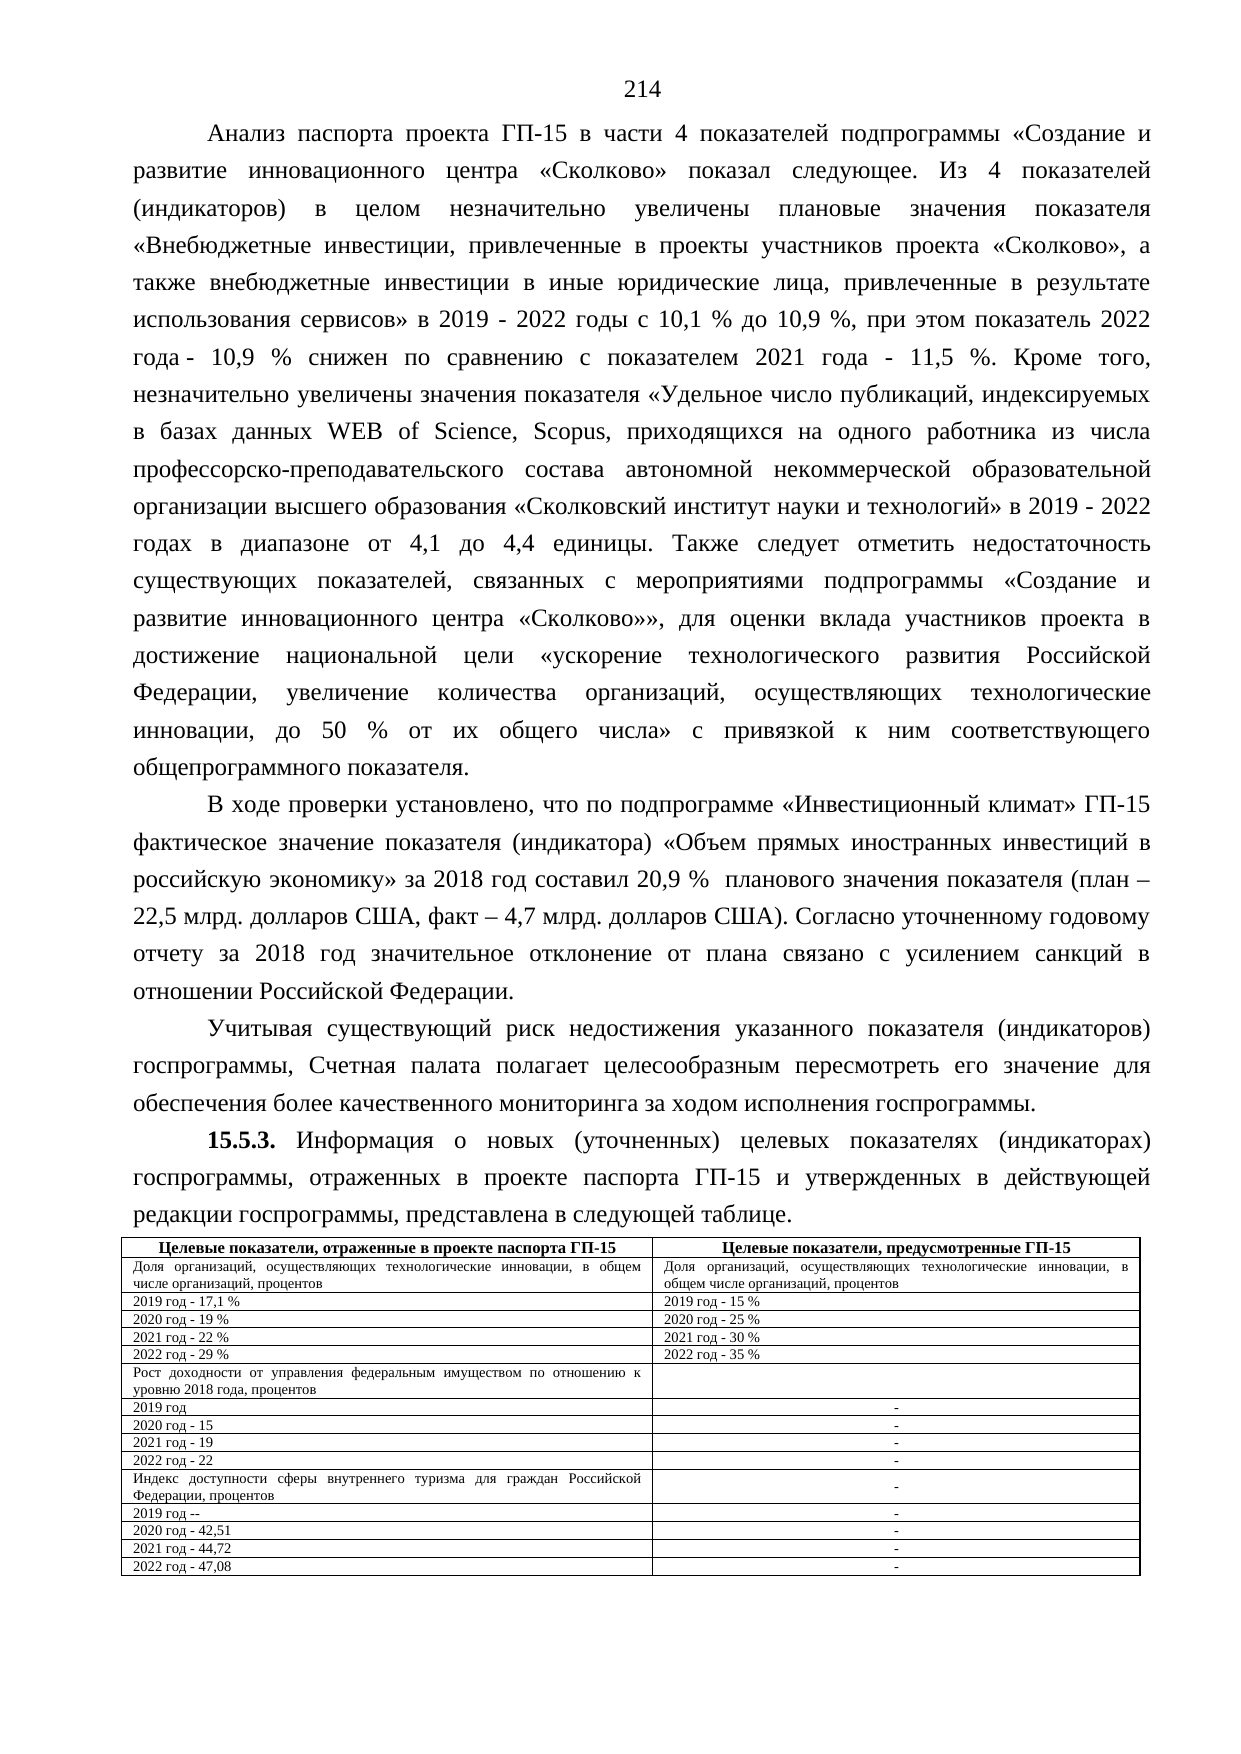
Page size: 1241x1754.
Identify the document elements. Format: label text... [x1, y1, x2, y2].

table_cell - [653, 1540, 1139, 1557]
table_cell 2022 год - 35 % [653, 1346, 1139, 1363]
table_header Целевые показатели, предусмотренные ГП-15 [653, 1238, 1139, 1257]
table_cell 2020 год - 19 % [122, 1311, 652, 1327]
table_cell 2019 год [122, 1399, 652, 1415]
table_cell Доля организаций, осуществляющих технологические инновации, в общем числе организаций, процентов [653, 1258, 1139, 1292]
table_header Целевые показатели, отраженные в проекте паспорта ГП-15 [122, 1238, 652, 1257]
text Учитывая существующий риск недостижения указанного показателя (индикаторов) госпрограммы, Счетная палата полагает целесообразным пересмотреть его значение для обеспечения более качественного мониторинга за ходом исполнения госпрограммы. [133, 1013, 1152, 1116]
table_cell Рост доходности от управления федеральным имуществом по отношению к уровню 2018 года, процентов [122, 1364, 652, 1397]
table_cell 2020 год - 25 % [653, 1311, 1139, 1327]
table_cell 2019 год - 17,1 % [122, 1293, 652, 1309]
table_cell 2022 год - 29 % [122, 1346, 652, 1363]
table_cell - [653, 1399, 1139, 1415]
text Анализ паспорта проекта ГП-15 в части 4 показателей подпрограммы «Создание и развитие инновационного центра «Сколково» показал следующее. Из 4 показателей (индикаторов) в целом незначительно увеличены плановые значения показателя «Внебюджетные инвестиции, привлеченные в проекты участников проекта «Сколково», а также внебюджетные инвестиции в иные юридические лица, привлеченные в результате использования сервисов» в 2019 - 2022 годы с 10,1 % до 10,9 %, при этом показатель 2022 года - 10,9 % снижен по сравнению с показателем 2021 года - 11,5 %. Кроме того, незначительно увеличены значения показателя «Удельное число публикаций, индексируемых в базах данных WEB of Science, Scopus, приходящихся на одного работника из числа профессорско-преподавательского состава автономной некоммерческой образовательной организации высшего образования «Сколковский институт науки и технологий» в 2019 - 2022 годах в диапазоне от 4,1 до 4,4 единицы. Также следует отметить недостаточность существующих показателей, связанных с мероприятиями подпрограммы «Создание и развитие инновационного центра «Сколково»», для оценки вклада участников проекта в достижение национальной цели «ускорение технологического развития Российской Федерации, увеличение количества организаций, осуществляющих технологические инновации, до 50 % от их общего числа» с привязкой к ним соответствующего общепрограммного показателя. [133, 118, 1152, 781]
table_cell - [653, 1558, 1139, 1574]
table_cell 2021 год - 44,72 [122, 1540, 652, 1557]
table_cell Доля организаций, осуществляющих технологические инновации, в общем числе организаций, процентов [122, 1258, 652, 1292]
table_cell 2021 год - 19 [122, 1434, 652, 1451]
table_cell - [653, 1470, 1139, 1503]
table_cell [653, 1364, 1139, 1397]
table_cell 2022 год - 22 [122, 1452, 652, 1469]
table_cell 2021 год - 22 % [122, 1328, 652, 1345]
text 15.5.3. Информация о новых (уточненных) целевых показателях (индикаторах) госпрограммы, отраженных в проекте паспорта ГП-15 и утвержденных в действующей редакции госпрограммы, представлена в следующей таблице. [133, 1125, 1152, 1228]
table_cell - [653, 1416, 1139, 1433]
table_cell - [653, 1434, 1139, 1451]
table_cell - [653, 1452, 1139, 1469]
table_cell - [653, 1522, 1139, 1539]
table_cell 2019 год - 15 % [653, 1293, 1139, 1309]
table_cell Индекс доступности сферы внутреннего туризма для граждан Российской Федерации, процентов [122, 1470, 652, 1503]
table_cell 2021 год - 30 % [653, 1328, 1139, 1345]
table_cell 2020 год - 42,51 [122, 1522, 652, 1539]
table_cell - [653, 1504, 1139, 1521]
table_cell 2019 год -- [122, 1504, 652, 1521]
table_cell 2020 год - 15 [122, 1416, 652, 1433]
text В ходе проверки установлено, что по подпрограмме «Инвестиционный климат» ГП-15 фактическое значение показателя (индикатора) «Объем прямых иностранных инвестиций в российскую экономику» за 2018 год составил 20,9 % планового значения показателя (план – 22,5 млрд. долларов США, факт – 4,7 млрд. долларов США). Согласно уточненному годовому отчету за 2018 год значительное отклонение от плана связано с усилением санкций в отношении Российской Федерации. [133, 789, 1152, 1004]
table_cell 2022 год - 47,08 [122, 1558, 652, 1574]
